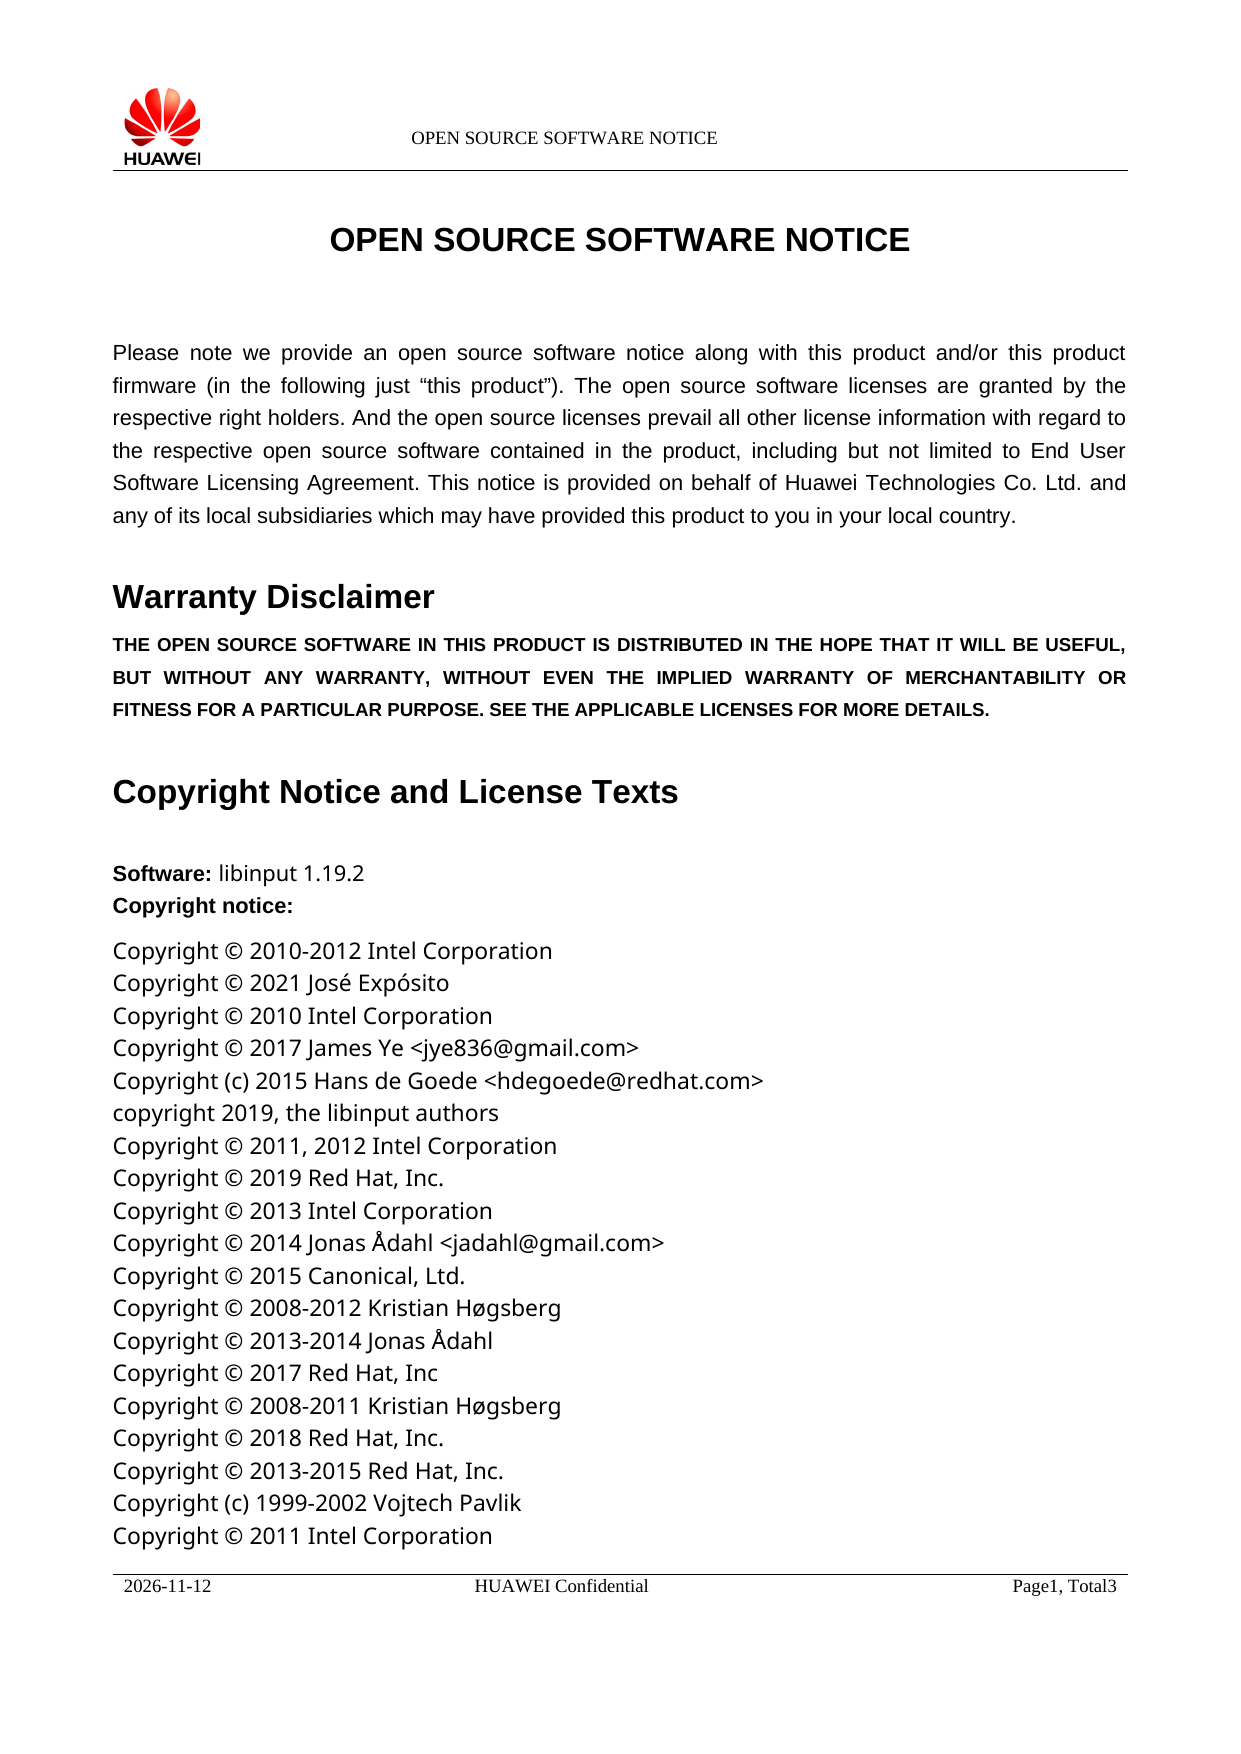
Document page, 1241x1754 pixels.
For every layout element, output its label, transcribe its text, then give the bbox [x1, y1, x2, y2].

text Copyright notice: [112, 889, 1128, 921]
text Warranty Disclaimer [112, 564, 1128, 629]
text Copyright Notice and License Texts [112, 759, 1128, 824]
text The open source software in this product is distributed in the hope that it will be useful, but WITHOUT ANY WARRANTY, without even the implied warranty of MERCHANTABILITY or FITNESS FOR A PARTICULAR PURPOSE. See the applicable licenses for more details. [112, 629, 1128, 726]
title Software: libinput 1.19.2 [112, 856, 1128, 889]
picture [124, 88, 201, 165]
text OPEN SOURCE SOFTWARE NOTICE [112, 206, 1128, 271]
text Please note we provide an open source software notice along with this product and/or this product firmware (in the following just “this product”). The open source software licenses are granted by the respective right holders. And the open source licenses prevail all other license information with regard to the respective open source software contained in the product, including but not limited to End User Software Licensing Agreement. This notice is provided on behalf of Huawei Technologies Co. Ltd. and any of its local subsidiaries which may have provided this product to you in your local country. [112, 336, 1128, 531]
